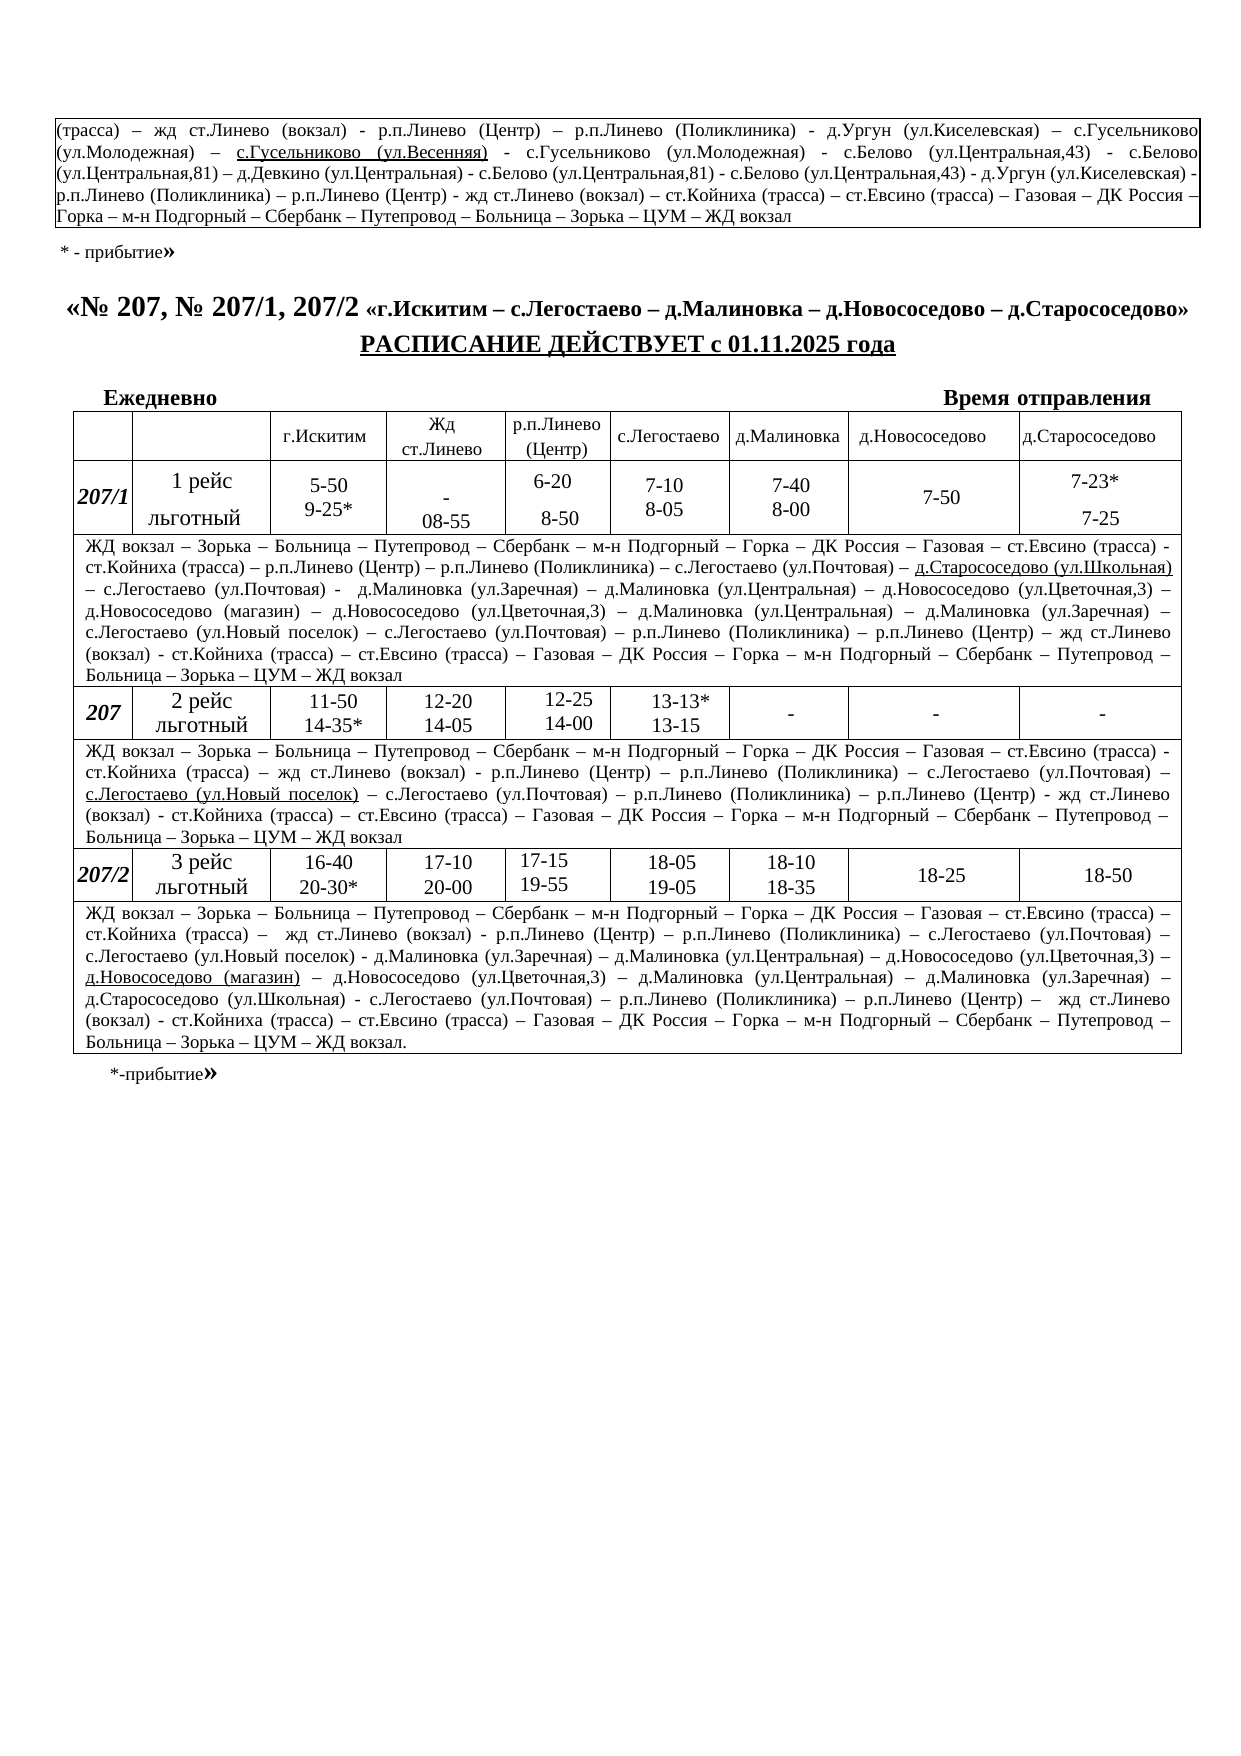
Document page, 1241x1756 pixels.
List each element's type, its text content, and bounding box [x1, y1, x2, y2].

table_cell 7-23* [1020, 461, 1181, 501]
table_header Жд ст.Линево [387, 412, 505, 460]
table_cell 18-25 [849, 849, 1019, 901]
table_header д.Старососедово [1020, 412, 1181, 460]
table_cell 207/2 [74, 849, 132, 901]
table_cell 17-15 19-55 [506, 849, 610, 901]
text Ежедневно Время отправления [74, 384, 1196, 411]
table_cell 1 рейс [133, 461, 270, 501]
table_cell 5-50 9-25* [271, 461, 386, 534]
table_cell 3 рейс льготный [133, 849, 270, 901]
table_header д.Малиновка [730, 412, 848, 460]
table_cell 12-20 14-05 [387, 687, 505, 739]
table_cell 6-20 [506, 461, 610, 501]
table_cell ЖД вокзал – Зорька – Больница – Путепровод – Сбербанк – м-н Подгорный – Горка – ДК Россия – Газовая – ст.Евсино (трасса) - ст.Койниха (трасса) – жд ст.Линево (вокзал) - р.п.Линево (Центр) – р.п.Линево (Поликлиника) – с.Легостаево (ул.Почтовая) – с.Легостаево (ул.Новый поселок) – с.Легостаево (ул.Почтовая) – р.п.Линево (Поликлиника) – р.п.Линево (Центр) - жд ст.Линево (вокзал) - ст.Койниха (трасса) – ст.Евсино (трасса) – Газовая – ДК Россия – Горка – м-н Подгорный – Сбербанк – Путепровод – Больница – Зорька – ЦУМ – ЖД вокзал [74, 740, 1181, 847]
table_cell 12-25 14-00 [506, 687, 610, 739]
table_cell 17-10 20-00 [387, 849, 505, 901]
table_header р.п.Линево (Центр) [506, 412, 610, 460]
table_cell ЖД вокзал – Зорька – Больница – Путепровод – Сбербанк – м-н Подгорный – Горка – ДК Россия – Газовая – ст.Евсино (трасса) – ст.Койниха (трасса) – жд ст.Линево (вокзал) - р.п.Линево (Центр) – р.п.Линево (Поликлиника) – с.Легостаево (ул.Почтовая) – с.Легостаево (ул.Новый поселок) - д.Малиновка (ул.Заречная) – д.Малиновка (ул.Центральная) – д.Новососедово (ул.Цветочная,3) – д.Новососедово (магазин) – д.Новососедово (ул.Цветочная,3) – д.Малиновка (ул.Центральная) – д.Малиновка (ул.Заречная) – д.Старососедово (ул.Школьная) - с.Легостаево (ул.Почтовая) – р.п.Линево (Поликлиника) – р.п.Линево (Центр) – жд ст.Линево (вокзал) - ст.Койниха (трасса) – ст.Евсино (трасса) – Газовая – ДК Россия – Горка – м-н Подгорный – Сбербанк – Путепровод – Больница – Зорька – ЦУМ – ЖД вокзал. [74, 902, 1181, 1052]
table_cell - [730, 687, 848, 739]
table_cell 207 [74, 687, 132, 739]
text * - прибытие» [60, 235, 1196, 264]
table_cell 18-50 [1020, 849, 1181, 901]
table_cell 13-13* 13-15 [611, 687, 729, 739]
table_cell 16-40 20-30* [271, 849, 386, 901]
text *-прибытие» [109, 1053, 1196, 1087]
table_header [74, 412, 132, 460]
table_cell - [1020, 687, 1181, 739]
table_cell ЖД вокзал – Зорька – Больница – Путепровод – Сбербанк – м-н Подгорный – Горка – ДК Россия – Газовая – ст.Евсино (трасса) - ст.Койниха (трасса) – р.п.Линево (Центр) – р.п.Линево (Поликлиника) – с.Легостаево (ул.Почтовая) – д.Старососедово (ул.Школьная) – с.Легостаево (ул.Почтовая) - д.Малиновка (ул.Заречная) – д.Малиновка (ул.Центральная) – д.Новососедово (ул.Цветочная,3) – д.Новососедово (магазин) – д.Новососедово (ул.Цветочная,3) – д.Малиновка (ул.Центральная) – д.Малиновка (ул.Заречная) – с.Легостаево (ул.Новый поселок) – с.Легостаево (ул.Почтовая) – р.п.Линево (Поликлиника) – р.п.Линево (Центр) – жд ст.Линево (вокзал) - ст.Койниха (трасса) – ст.Евсино (трасса) – Газовая – ДК Россия – Горка – м-н Подгорный – Сбербанк – Путепровод – Больница – Зорька – ЦУМ – ЖД вокзал [74, 535, 1181, 686]
table_cell 11-50 14-35* [271, 687, 386, 739]
table_cell - [849, 687, 1019, 739]
table_cell 7-50 [849, 461, 1019, 534]
table_cell 207/1 [74, 461, 132, 534]
table_cell 18-05 19-05 [611, 849, 729, 901]
table_header д.Новососедово [849, 412, 1019, 460]
table_header [133, 412, 270, 460]
table_cell 2 рейс льготный [133, 687, 270, 739]
table_header с.Легостаево [611, 412, 729, 460]
table_cell льготный [133, 501, 270, 534]
table_header г.Искитим [271, 412, 386, 460]
text «№ 207, № 207/1, 207/2 «г.Искитим – с.Легостаево – д.Малиновка – д.Новососедово – д.Старососедово» [60, 289, 1196, 322]
text РАСПИСАНИЕ ДЕЙСТВУЕТ с 01.11.2025 года [60, 329, 1196, 358]
table_cell 7-10 8-05 [611, 461, 729, 534]
table_cell 7-25 [1020, 501, 1181, 534]
table_cell 341 - 08-55 [387, 461, 505, 534]
table_cell 18-10 18-35 [730, 849, 848, 901]
table_cell 8-50 [506, 501, 610, 534]
table_cell 7-40 8-00 [730, 461, 848, 534]
